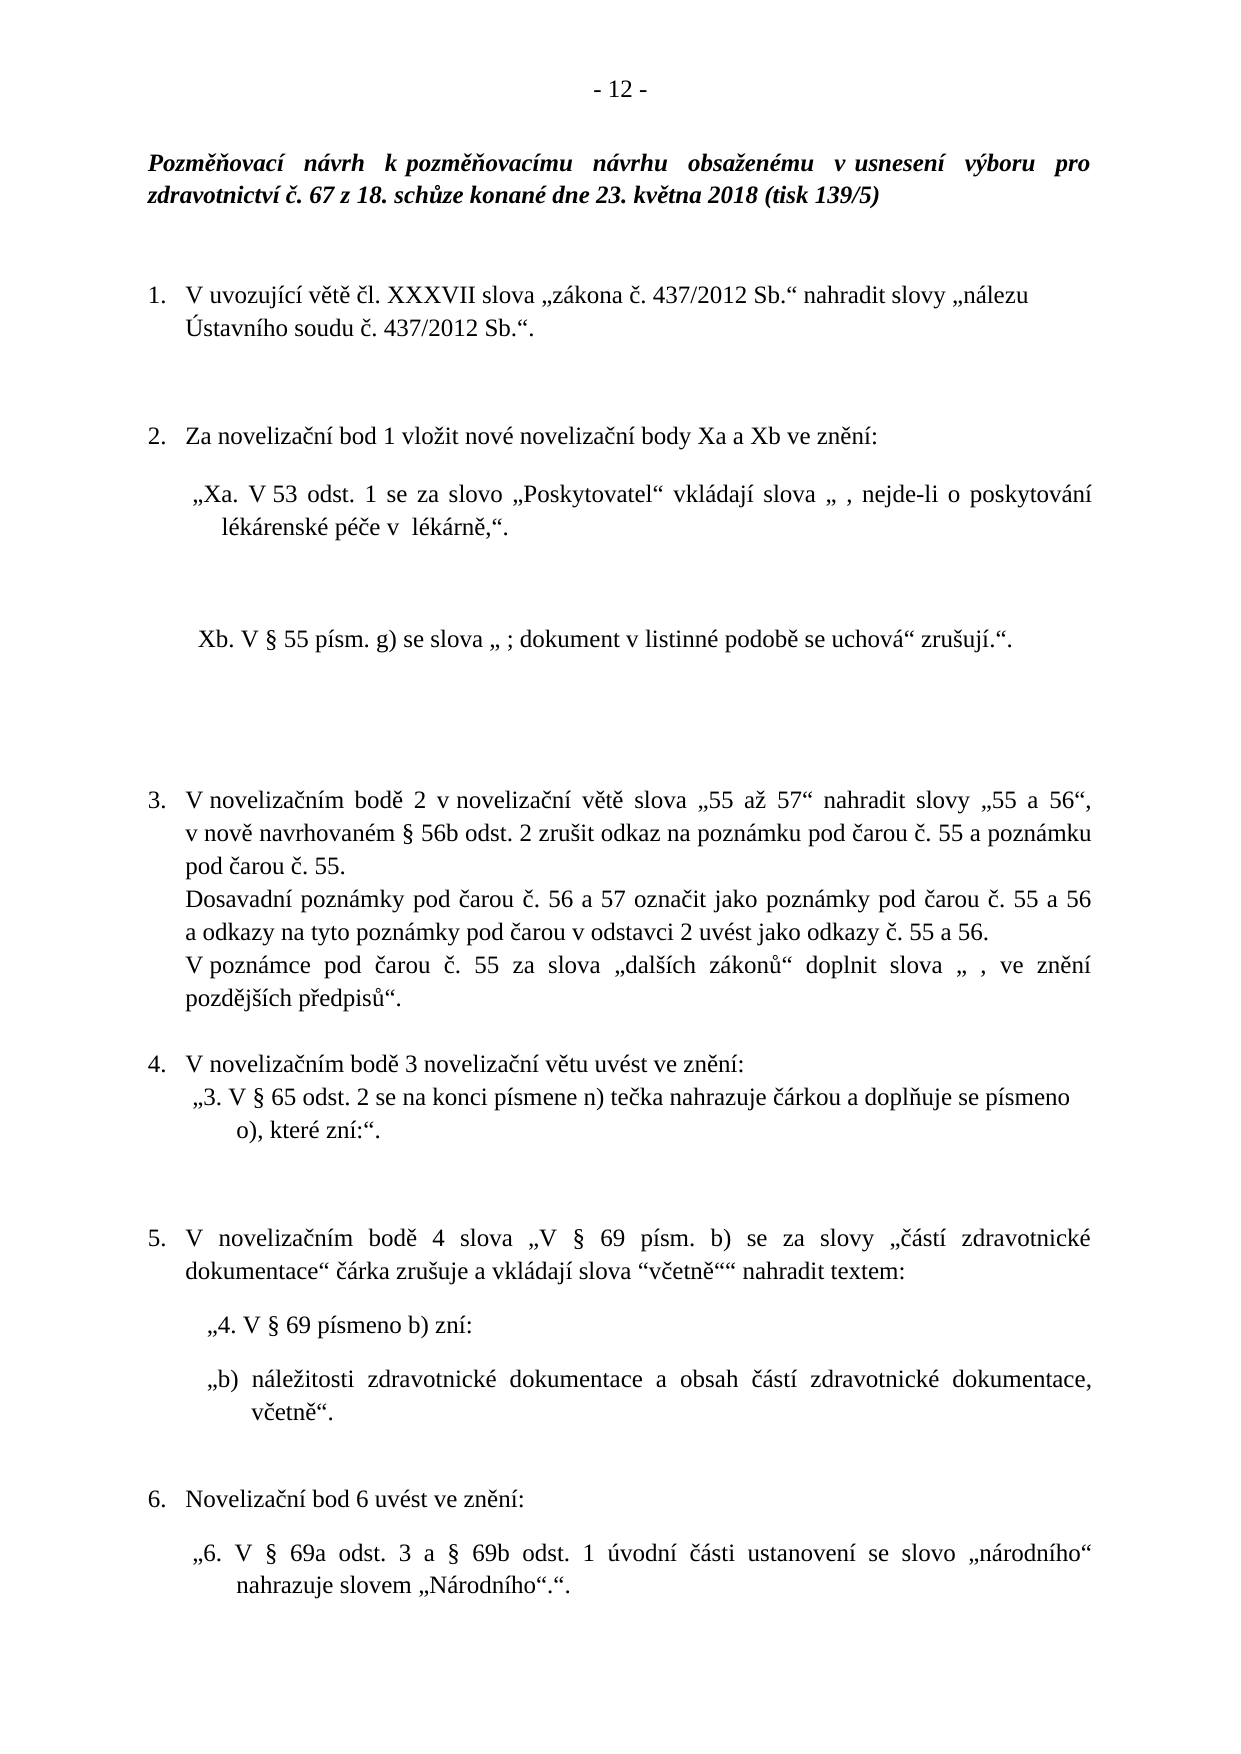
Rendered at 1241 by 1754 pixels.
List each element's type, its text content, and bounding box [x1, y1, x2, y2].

list Dosavadní poznámky pod čarou č. 56 a 57 označit jako poznámky pod čarou č. 55 a 56 a odkazy na tyto poznámky pod čarou v odstavci 2 uvést jako odkazy č. 55 a 56. [185, 884, 1093, 946]
text „Xa. V 53 odst. 1 se za slovo „Poskytovatel“ vkládají slova „ , nejde-li o poskytování lékárenské péče v lékárně,“. [192, 479, 1093, 541]
list V novelizačním bodě 2 v novelizační větě slova „55 až 57“ nahradit slovy „55 a 56“, v nově navrhovaném § 56b odst. 2 zrušit odkaz na poznámku pod čarou č. 55 a poznámku pod čarou č. 55. [148, 785, 1093, 880]
list V novelizačním bodě 3 novelizační větu uvést ve znění: [148, 1049, 1093, 1078]
list Pozměňovací návrh k pozměňovacímu návrhu obsaženému v usnesení výboru pro zdravotnictví č. 67 z 18. schůze konané dne 23. května 2018 (tisk 139/5) [148, 148, 1093, 209]
text Xb. V § 55 písm. g) se slova „ ; dokument v listinné podobě se uchová“ zrušují.“. [185, 624, 1093, 652]
text „4. V § 69 písmeno b) zní: [207, 1310, 1093, 1339]
list V uvozující větě čl. XXXVII slova „zákona č. 437/2012 Sb.“ nahradit slovy „nálezu Ústavního soudu č. 437/2012 Sb.“. [148, 280, 1093, 342]
list Za novelizační bod 1 vložit nové novelizační body Xa a Xb ve znění: [148, 421, 1093, 449]
list „3. V § 65 odst. 2 se na konci písmene n) tečka nahrazuje čárkou a doplňuje se písmeno o), které zní:“. [192, 1082, 1093, 1144]
text „b) náležitosti zdravotnické dokumentace a obsah částí zdravotnické dokumentace, včetně“. [207, 1364, 1093, 1426]
list V novelizačním bodě 4 slova „V § 69 písm. b) se za slovy „částí zdravotnické dokumentace“ čárka zrušuje a vkládají slova “včetně““ nahradit textem: [148, 1223, 1093, 1285]
text „6. V § 69a odst. 3 a § 69b odst. 1 úvodní části ustanovení se slovo „národního“ nahrazuje slovem „Národního“.“. [192, 1538, 1093, 1599]
list Novelizační bod 6 uvést ve znění: [148, 1484, 1093, 1512]
list V poznámce pod čarou č. 55 za slova „dalších zákonů“ doplnit slova „ , ve znění pozdějších předpisů“. [185, 950, 1093, 1012]
